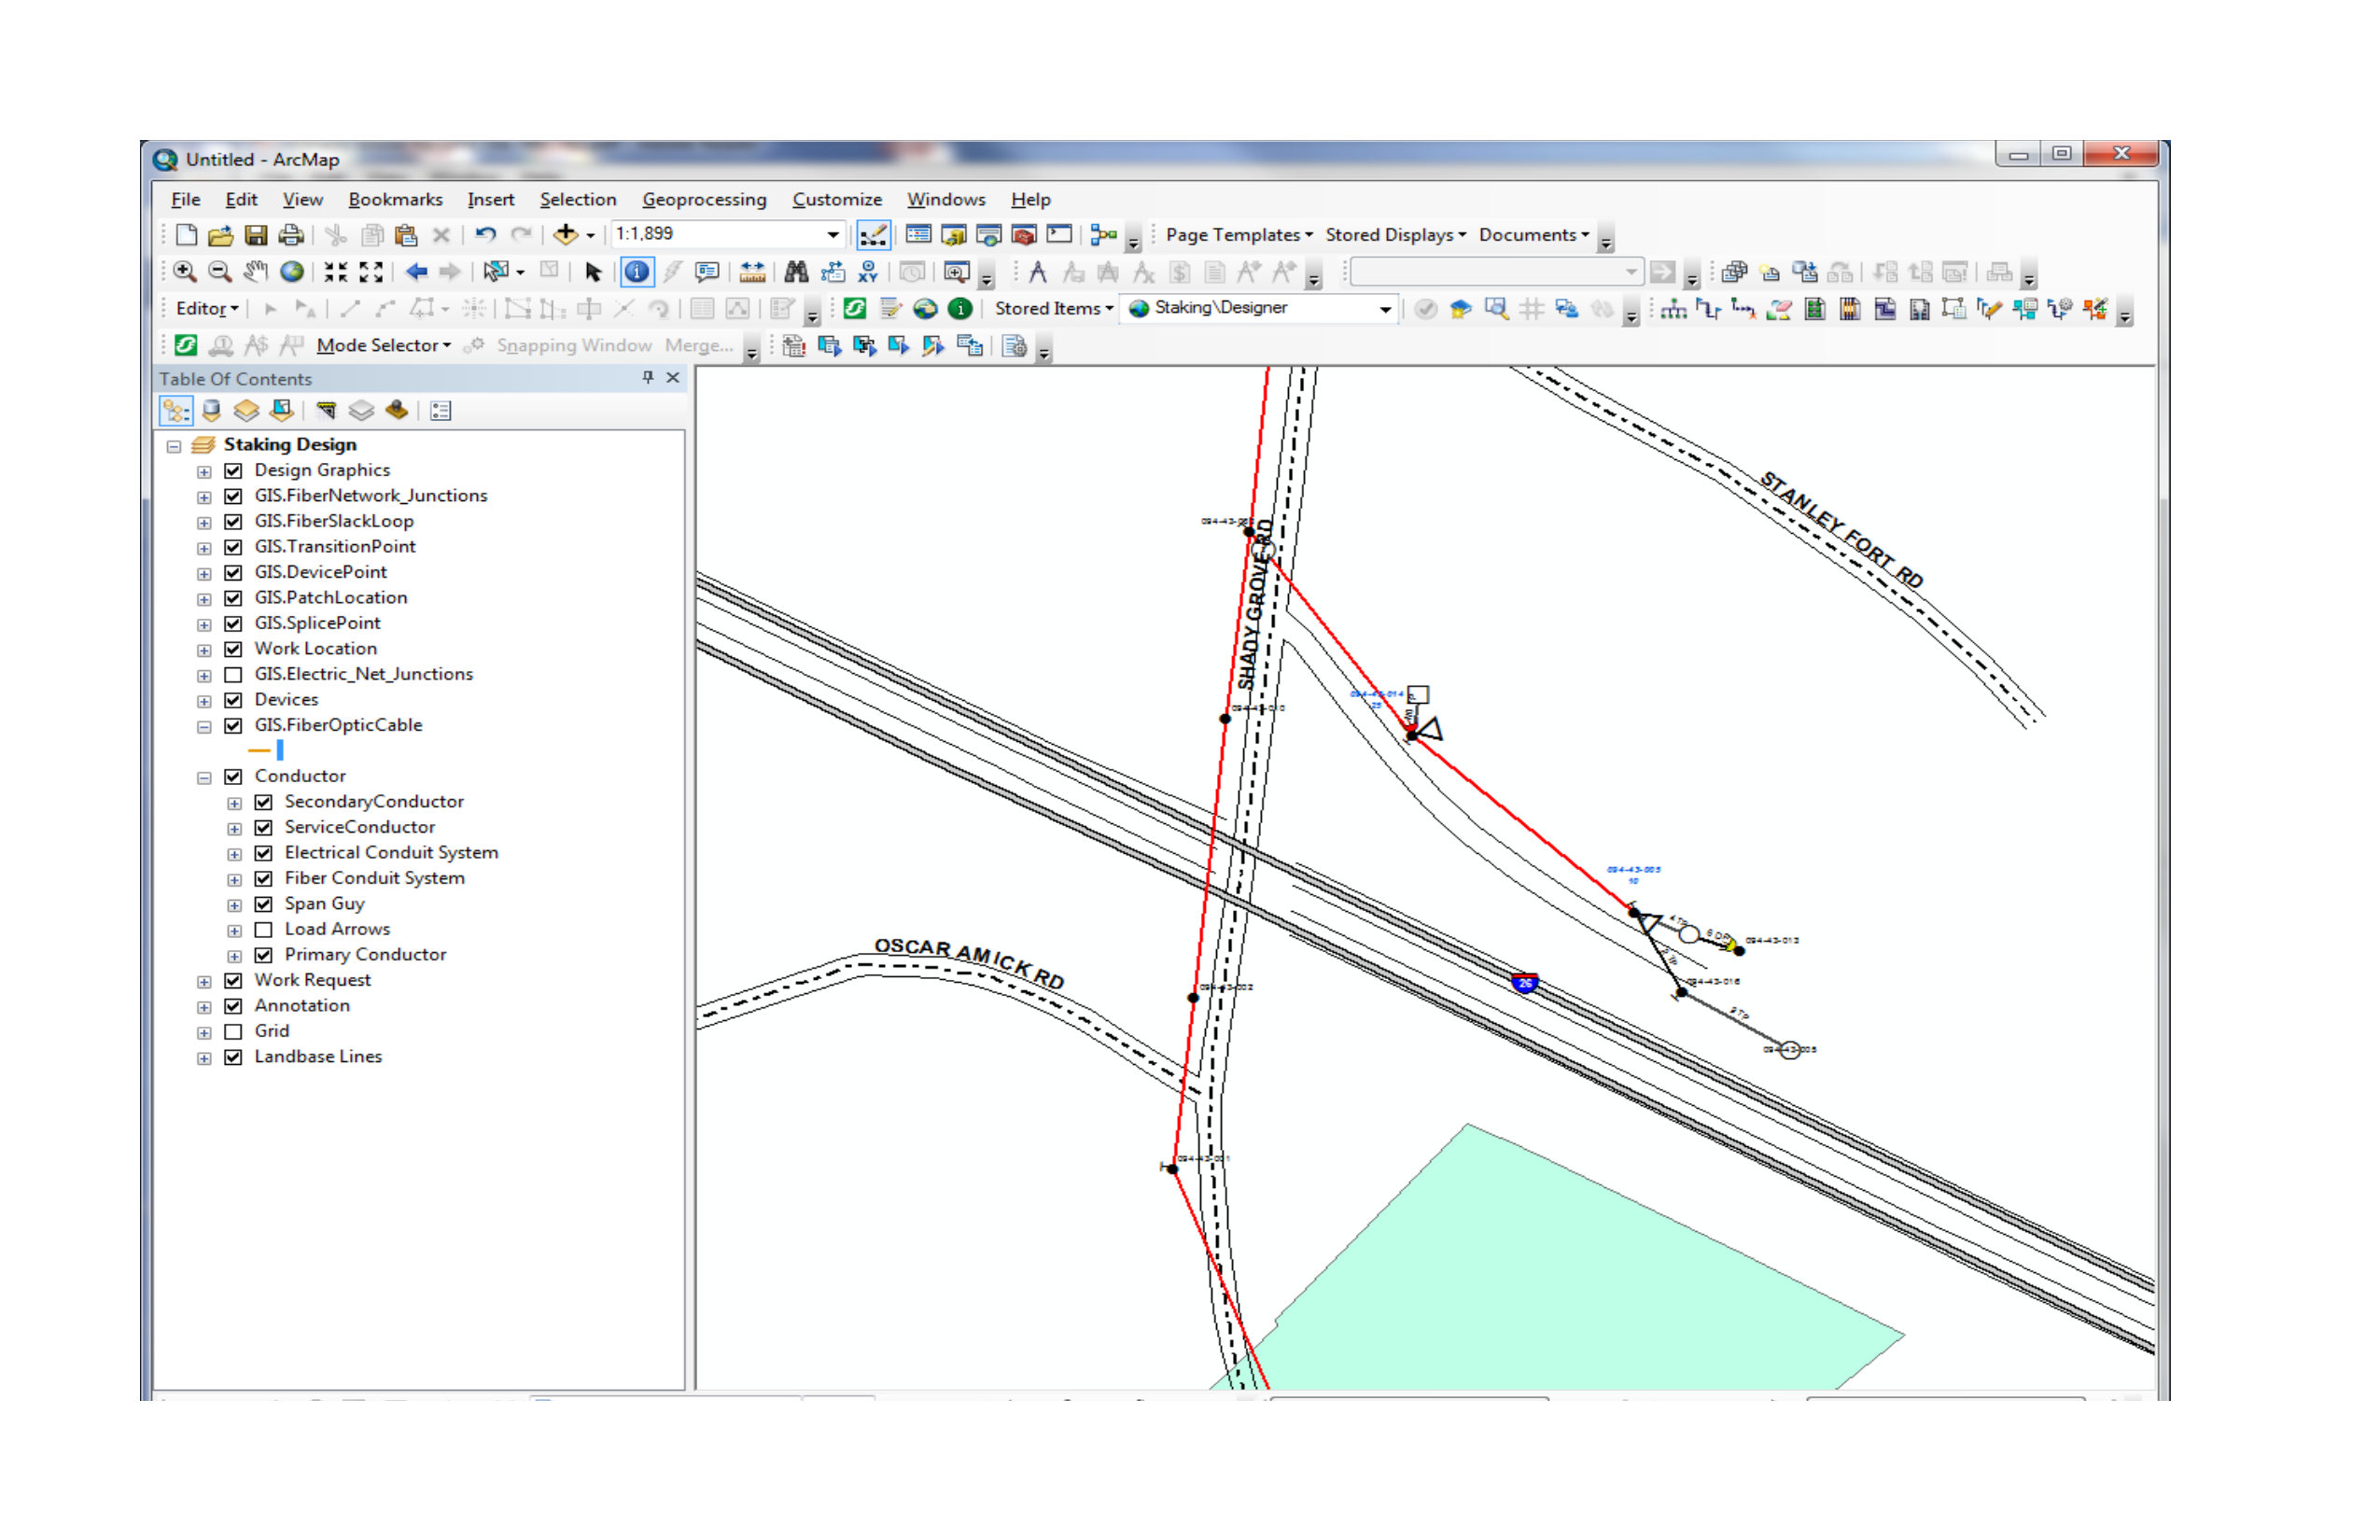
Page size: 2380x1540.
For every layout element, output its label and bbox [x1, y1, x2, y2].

picture [140, 140, 2171, 1401]
